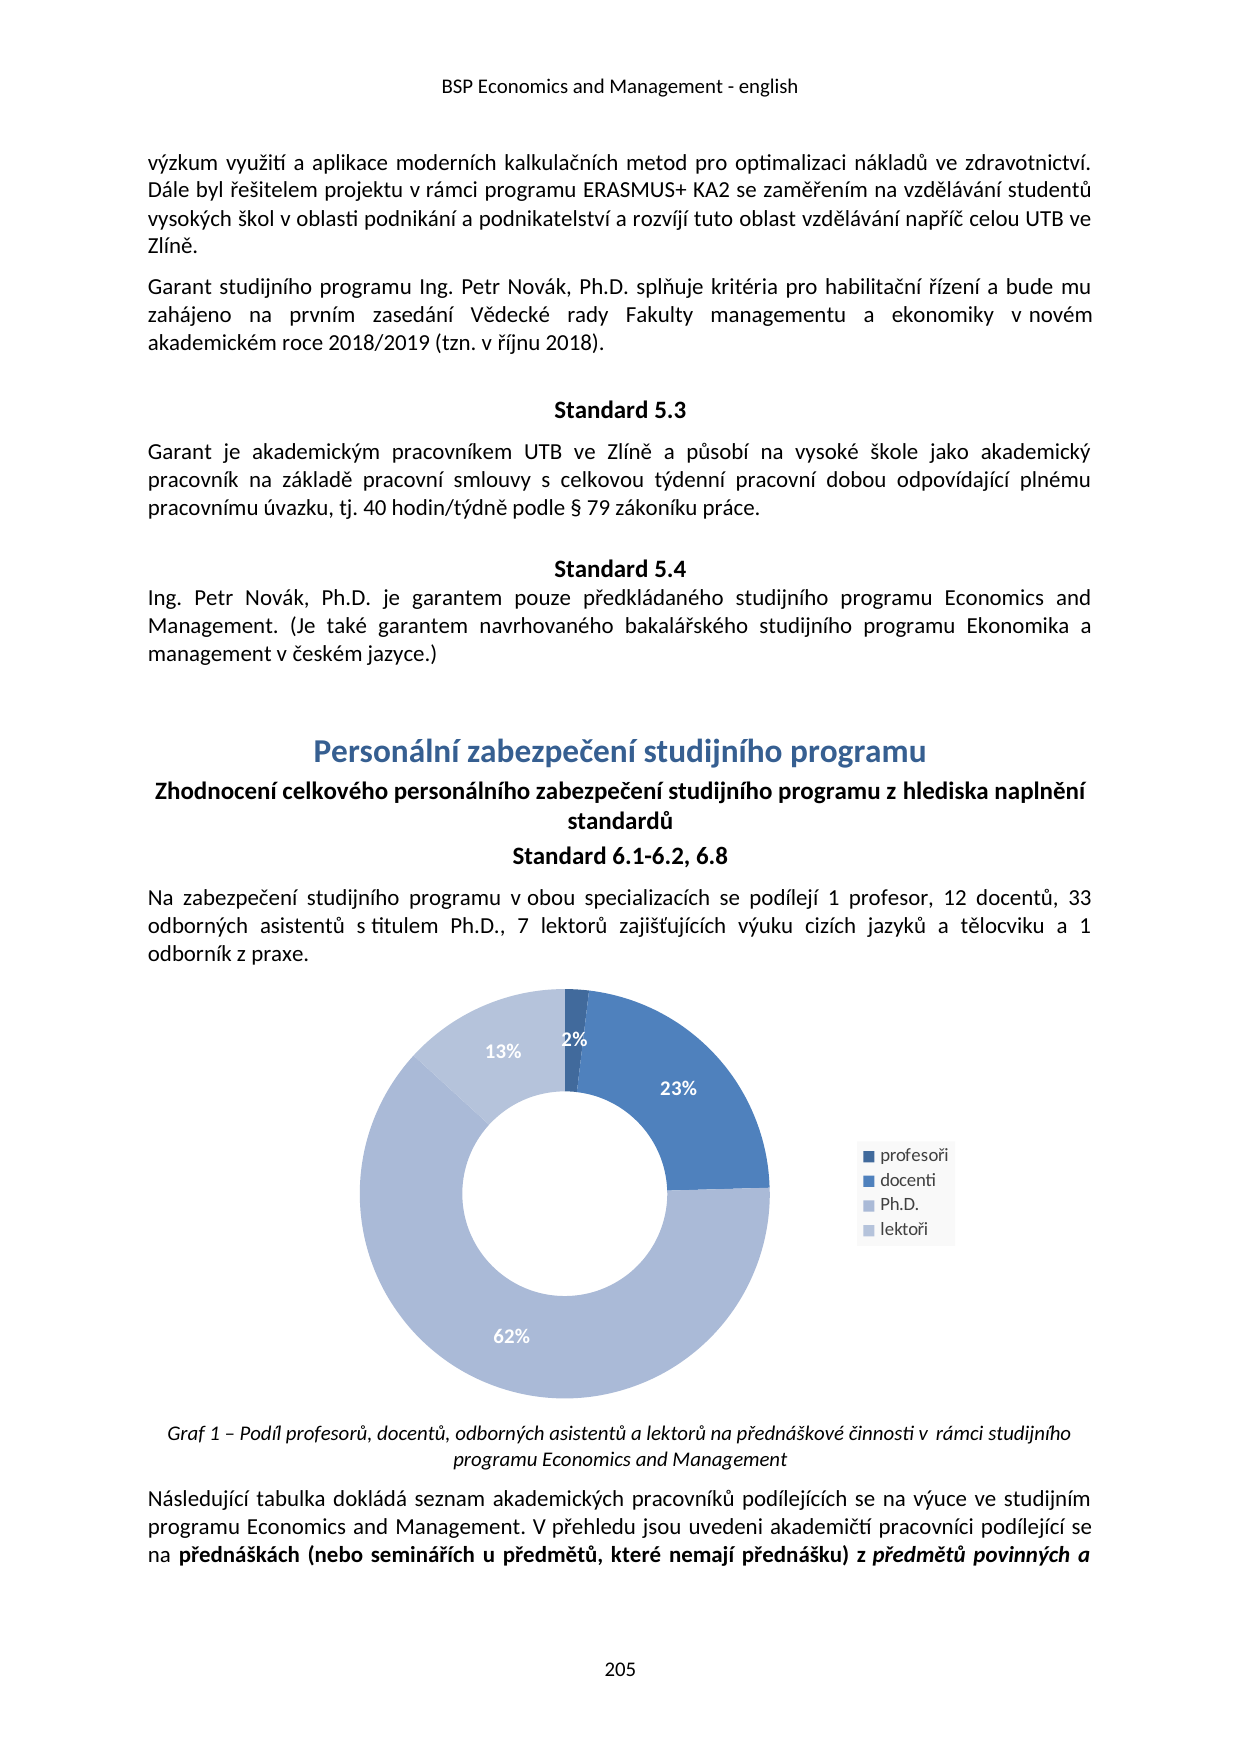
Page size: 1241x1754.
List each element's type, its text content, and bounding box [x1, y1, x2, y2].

subtitle Zhodnocení celkového personálního zabezpečení studijního programu z hlediska naplnění standardů [148, 775, 1093, 836]
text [148, 148, 1093, 260]
text Garant studijního programu Ing. Petr Novák, Ph.D. splňuje kritéria pro habilitační řízení a bude mu zahájeno na prvním zasedání Vědecké rady Fakulty managementu a ekonomiky v novém akademickém roce 2018/2019 (tzn. v říjnu 2018). [148, 272, 1093, 356]
subtitle Standard 5.4 [148, 553, 1093, 583]
subtitle Standard 6.1-6.2, 6.8 [148, 840, 1093, 871]
text Ing. Petr Novák, Ph.D. je garantem pouze předkládaného studijního programu Economics and Management. (Je také garantem navrhovaného bakalářského studijního programu Ekonomika a management v českém jazyce.) [148, 583, 1093, 668]
text Na zabezpečení studijního programu v obou specializacích se podílejí 1 profesor, 12 docentů, 33 odborných asistentů s titulem Ph.D., 7 lektorů zajišťujících výuku cizích jazyků a tělocviku a 1 odborník z praxe. [148, 883, 1093, 967]
subtitle Standard 5.3 [148, 394, 1093, 424]
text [148, 1484, 1093, 1568]
text Graf 1 – Podíl profesorů, docentů, odborných asistentů a lektorů na přednáškové činnosti v rámci studijního programu Economics and Management [148, 1420, 1093, 1471]
subtitle Personální zabezpečení studijního programu [148, 730, 1093, 771]
text Garant je akademickým pracovníkem UTB ve Zlíně a působí na vysoké škole jako akademický pracovník na základě pracovní smlouvy s celkovou týdenní pracovní dobou odpovídající plnému pracovnímu úvazku, tj. 40 hodin/týdně podle § 79 zákoníku práce. [148, 437, 1093, 521]
